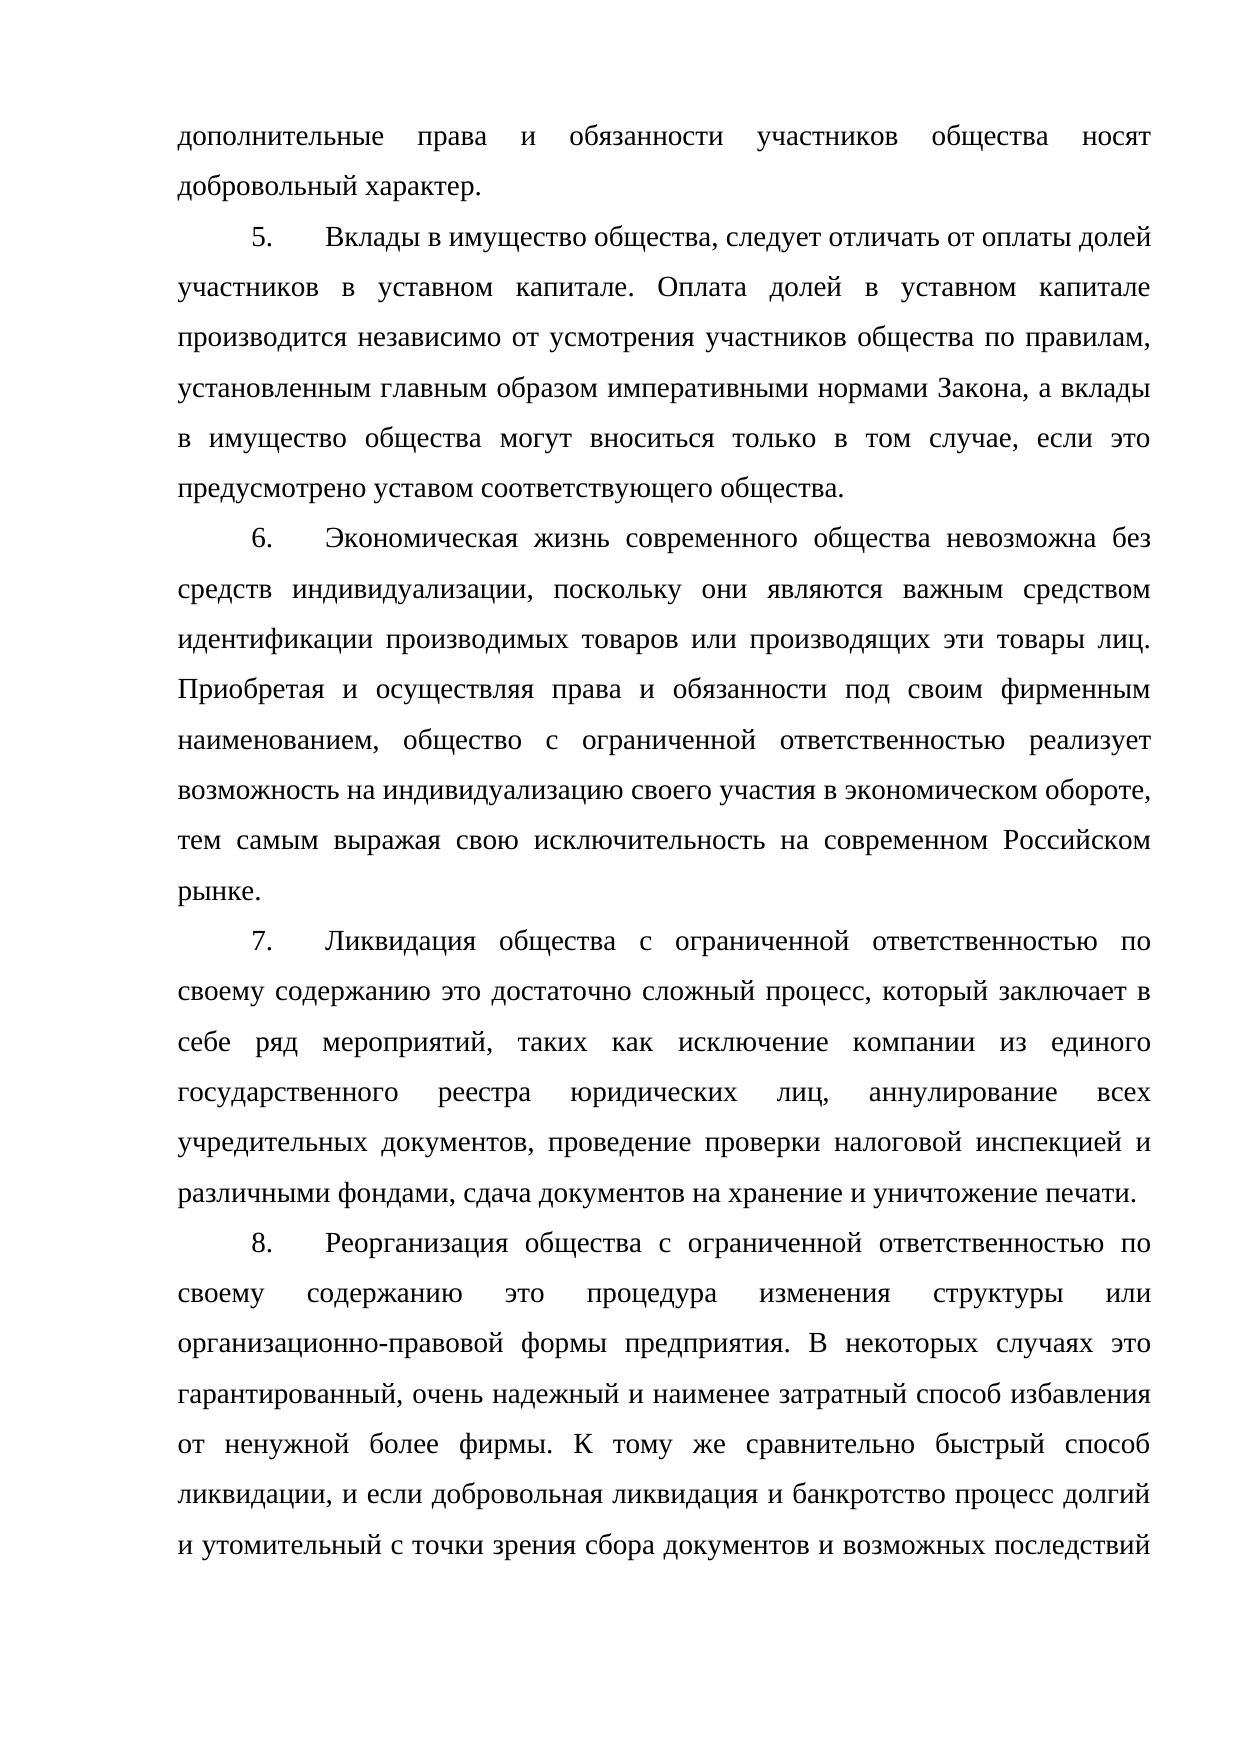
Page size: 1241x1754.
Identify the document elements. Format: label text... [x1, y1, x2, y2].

list Экономическая жизнь современного общества невозможна без средств индивидуализации, поскольку они являются важным средством идентификации производимых товаров или производящих эти товары лиц. Приобретая и осуществляя права и обязанности под своим фирменным наименованием, общество с ограниченной ответственностью реализует возможность на индивидуализацию своего участия в экономическом обороте, тем самым выражая свою исключительность на современном Российском рынке. [177, 521, 1152, 906]
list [177, 118, 1152, 202]
list Ликвидация общества с ограниченной ответственностью по своему содержанию это достаточно сложный процесс, который заключает в себе ряд мероприятий, таких как исключение компании из единого государственного реестра юридических лиц, аннулирование всех учредительных документов, проведение проверки налоговой инспекцией и различными фондами, сдача документов на хранение и уничтожение печати. [177, 923, 1152, 1208]
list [177, 1225, 1152, 1560]
list Вклады в имущество общества, следует отличать от оплаты долей участников в уставном капитале. Оплата долей в уставном капитале производится независимо от усмотрения участников общества по правилам, установленным главным образом императивными нормами Закона, а вклады в имущество общества могут вноситься только в том случае, если это предусмотрено уставом соответствующего общества. [177, 219, 1152, 504]
